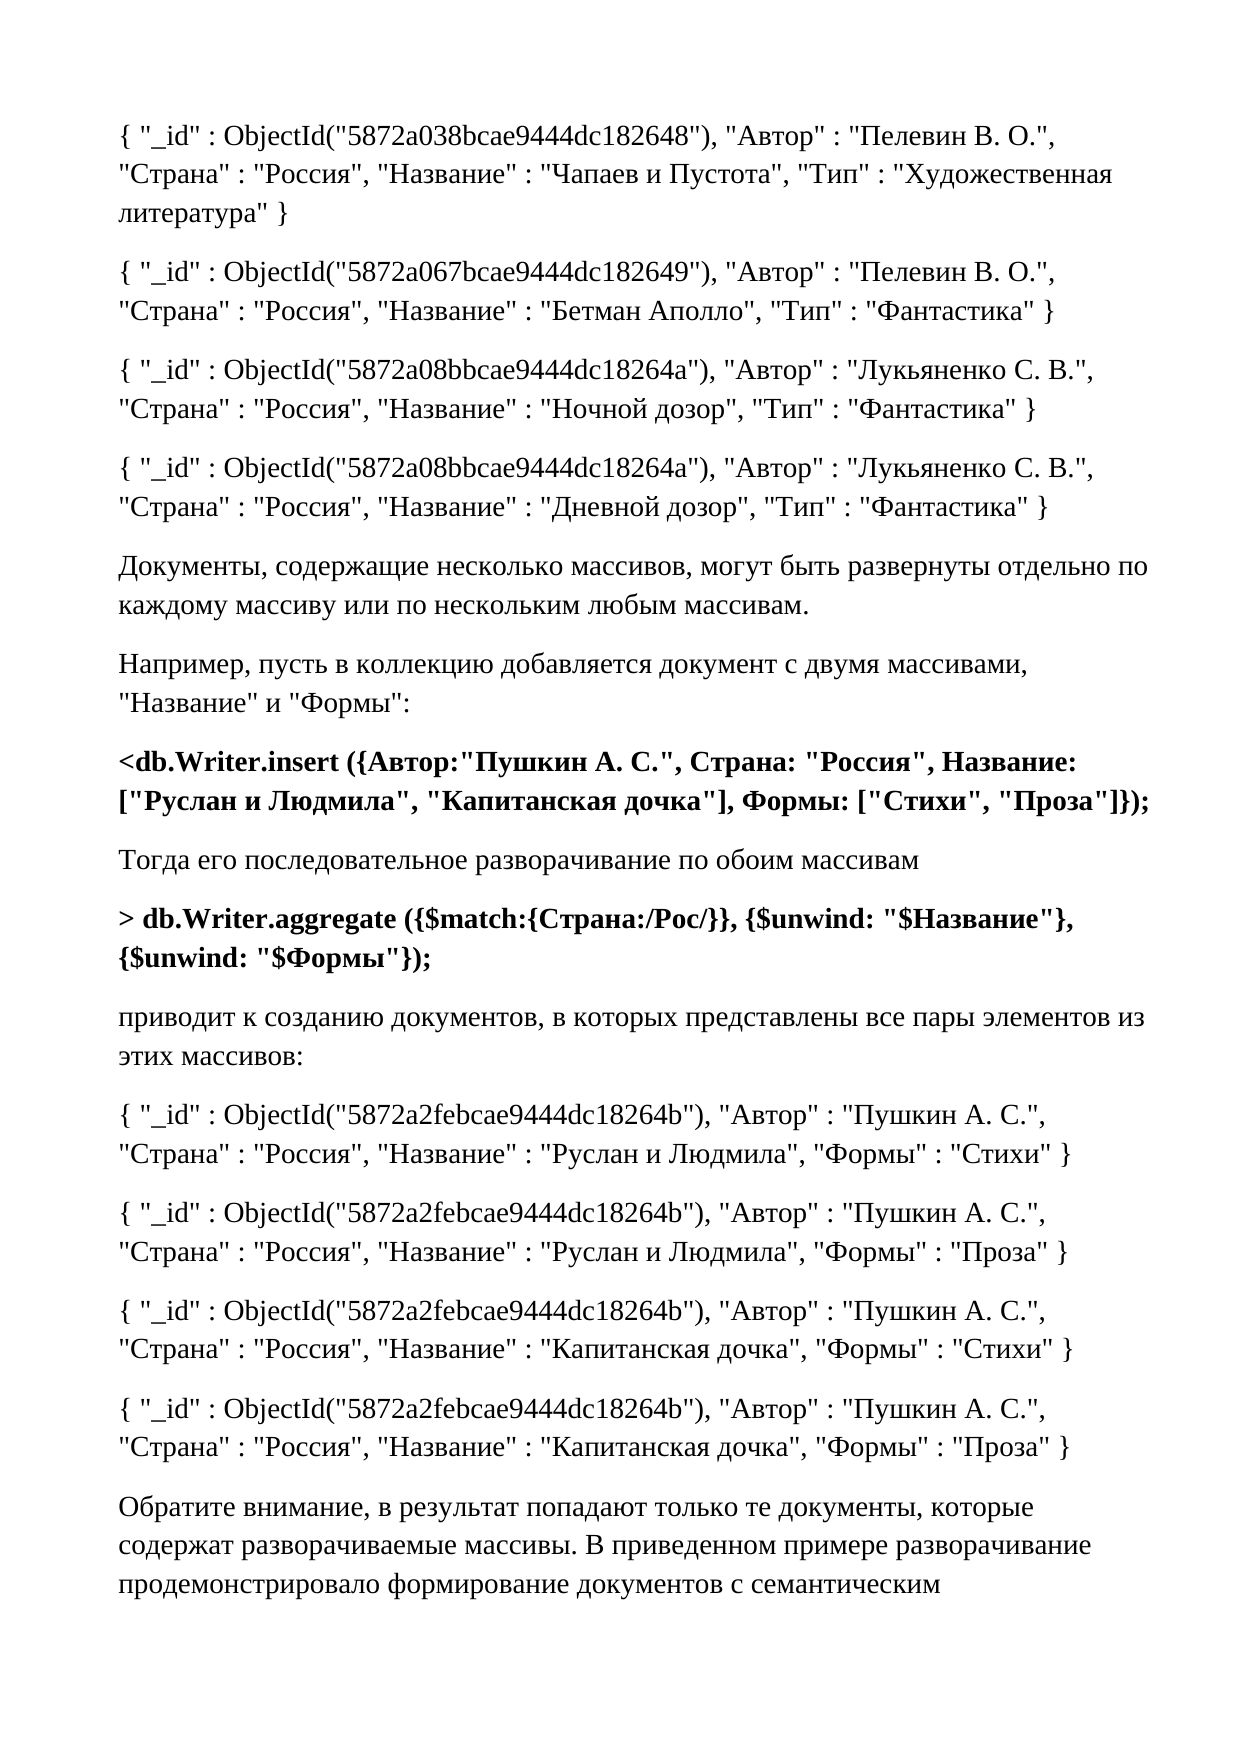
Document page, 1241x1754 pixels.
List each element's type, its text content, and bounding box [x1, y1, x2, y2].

text Документы, содержащие несколько массивов, могут быть развернуты отдельно по каждому массиву или по нескольким любым массивам. [118, 548, 1152, 620]
text { "_id" : ObjectId("5872a2febcae9444dc18264b"), "Автор" : "Пушкин А. С.", "Страна" : "Россия", "Название" : "Капитанская дочка", "Формы" : "Стихи" } [118, 1293, 1152, 1365]
text > db.Writer.aggregate ({$match:{Страна:/Рос/}}, {$unwind: "$Название"}, {$unwind: "$Формы"}); [118, 901, 1152, 973]
text { "_id" : ObjectId("5872a038bcae9444dc182648"), "Автор" : "Пелевин В. О.", "Страна" : "Россия", "Название" : "Чапаев и Пустота", "Тип" : "Художественная литература" } [118, 118, 1152, 229]
text { "_id" : ObjectId("5872a067bcae9444dc182649"), "Автор" : "Пелевин В. О.", "Страна" : "Россия", "Название" : "Бетман Аполло", "Тип" : "Фантастика" } [118, 254, 1152, 327]
text Тогда его последовательное разворачивание по обоим массивам [118, 842, 1152, 876]
text <db.Writer.insert ({Автор:"Пушкин А. С.", Страна: "Россия", Название: ["Руслан и Людмила", "Капитанская дочка"], Формы: ["Стихи", "Проза"]}); [118, 744, 1152, 816]
text { "_id" : ObjectId("5872a2febcae9444dc18264b"), "Автор" : "Пушкин А. С.", "Страна" : "Россия", "Название" : "Руслан и Людмила", "Формы" : "Стихи" } [118, 1097, 1152, 1169]
text { "_id" : ObjectId("5872a08bbcae9444dc18264a"), "Автор" : "Лукьяненко C. В.", "Страна" : "Россия", "Название" : "Дневной дозор", "Тип" : "Фантастика" } [118, 450, 1152, 522]
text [118, 1489, 1152, 1599]
text { "_id" : ObjectId("5872a2febcae9444dc18264b"), "Автор" : "Пушкин А. С.", "Страна" : "Россия", "Название" : "Руслан и Людмила", "Формы" : "Проза" } [118, 1195, 1152, 1267]
text Например, пусть в коллекцию добавляется документ с двумя массивами, "Название" и "Формы": [118, 646, 1152, 718]
text { "_id" : ObjectId("5872a08bbcae9444dc18264a"), "Автор" : "Лукьяненко C. В.", "Страна" : "Россия", "Название" : "Ночной дозор", "Тип" : "Фантастика" } [118, 352, 1152, 424]
text { "_id" : ObjectId("5872a2febcae9444dc18264b"), "Автор" : "Пушкин А. С.", "Страна" : "Россия", "Название" : "Капитанская дочка", "Формы" : "Проза" } [118, 1391, 1152, 1463]
text приводит к созданию документов, в которых представлены все пары элементов из этих массивов: [118, 999, 1152, 1071]
